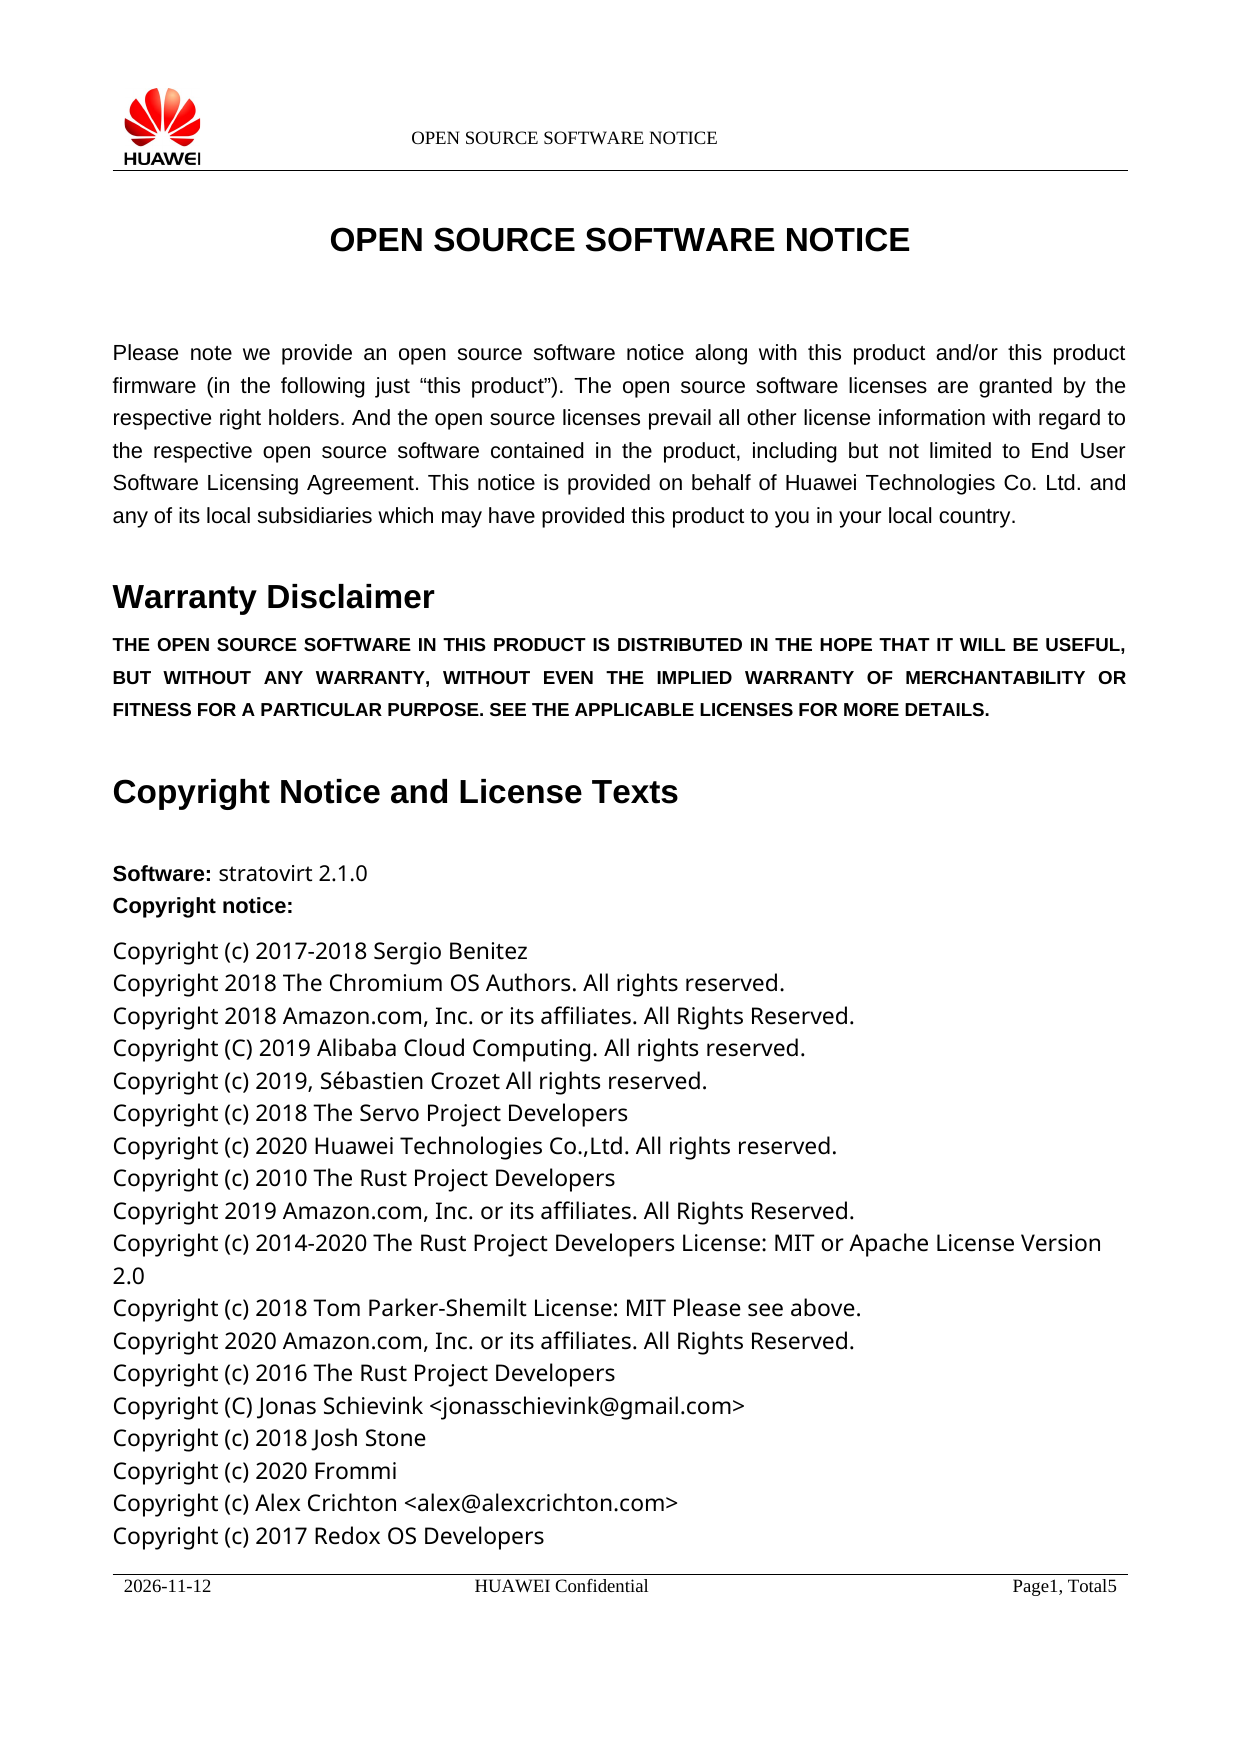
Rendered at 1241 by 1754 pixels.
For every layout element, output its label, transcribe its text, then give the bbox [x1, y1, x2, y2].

title Software: stratovirt 2.1.0 [112, 856, 1128, 889]
picture [124, 88, 201, 165]
text The open source software in this product is distributed in the hope that it will be useful, but WITHOUT ANY WARRANTY, without even the implied warranty of MERCHANTABILITY or FITNESS FOR A PARTICULAR PURPOSE. See the applicable licenses for more details. [112, 629, 1128, 726]
text OPEN SOURCE SOFTWARE NOTICE [112, 206, 1128, 271]
text Warranty Disclaimer [112, 564, 1128, 629]
text Copyright Notice and License Texts [112, 759, 1128, 824]
text Please note we provide an open source software notice along with this product and/or this product firmware (in the following just “this product”). The open source software licenses are granted by the respective right holders. And the open source licenses prevail all other license information with regard to the respective open source software contained in the product, including but not limited to End User Software Licensing Agreement. This notice is provided on behalf of Huawei Technologies Co. Ltd. and any of its local subsidiaries which may have provided this product to you in your local country. [112, 336, 1128, 531]
text Copyright notice: [112, 889, 1128, 921]
